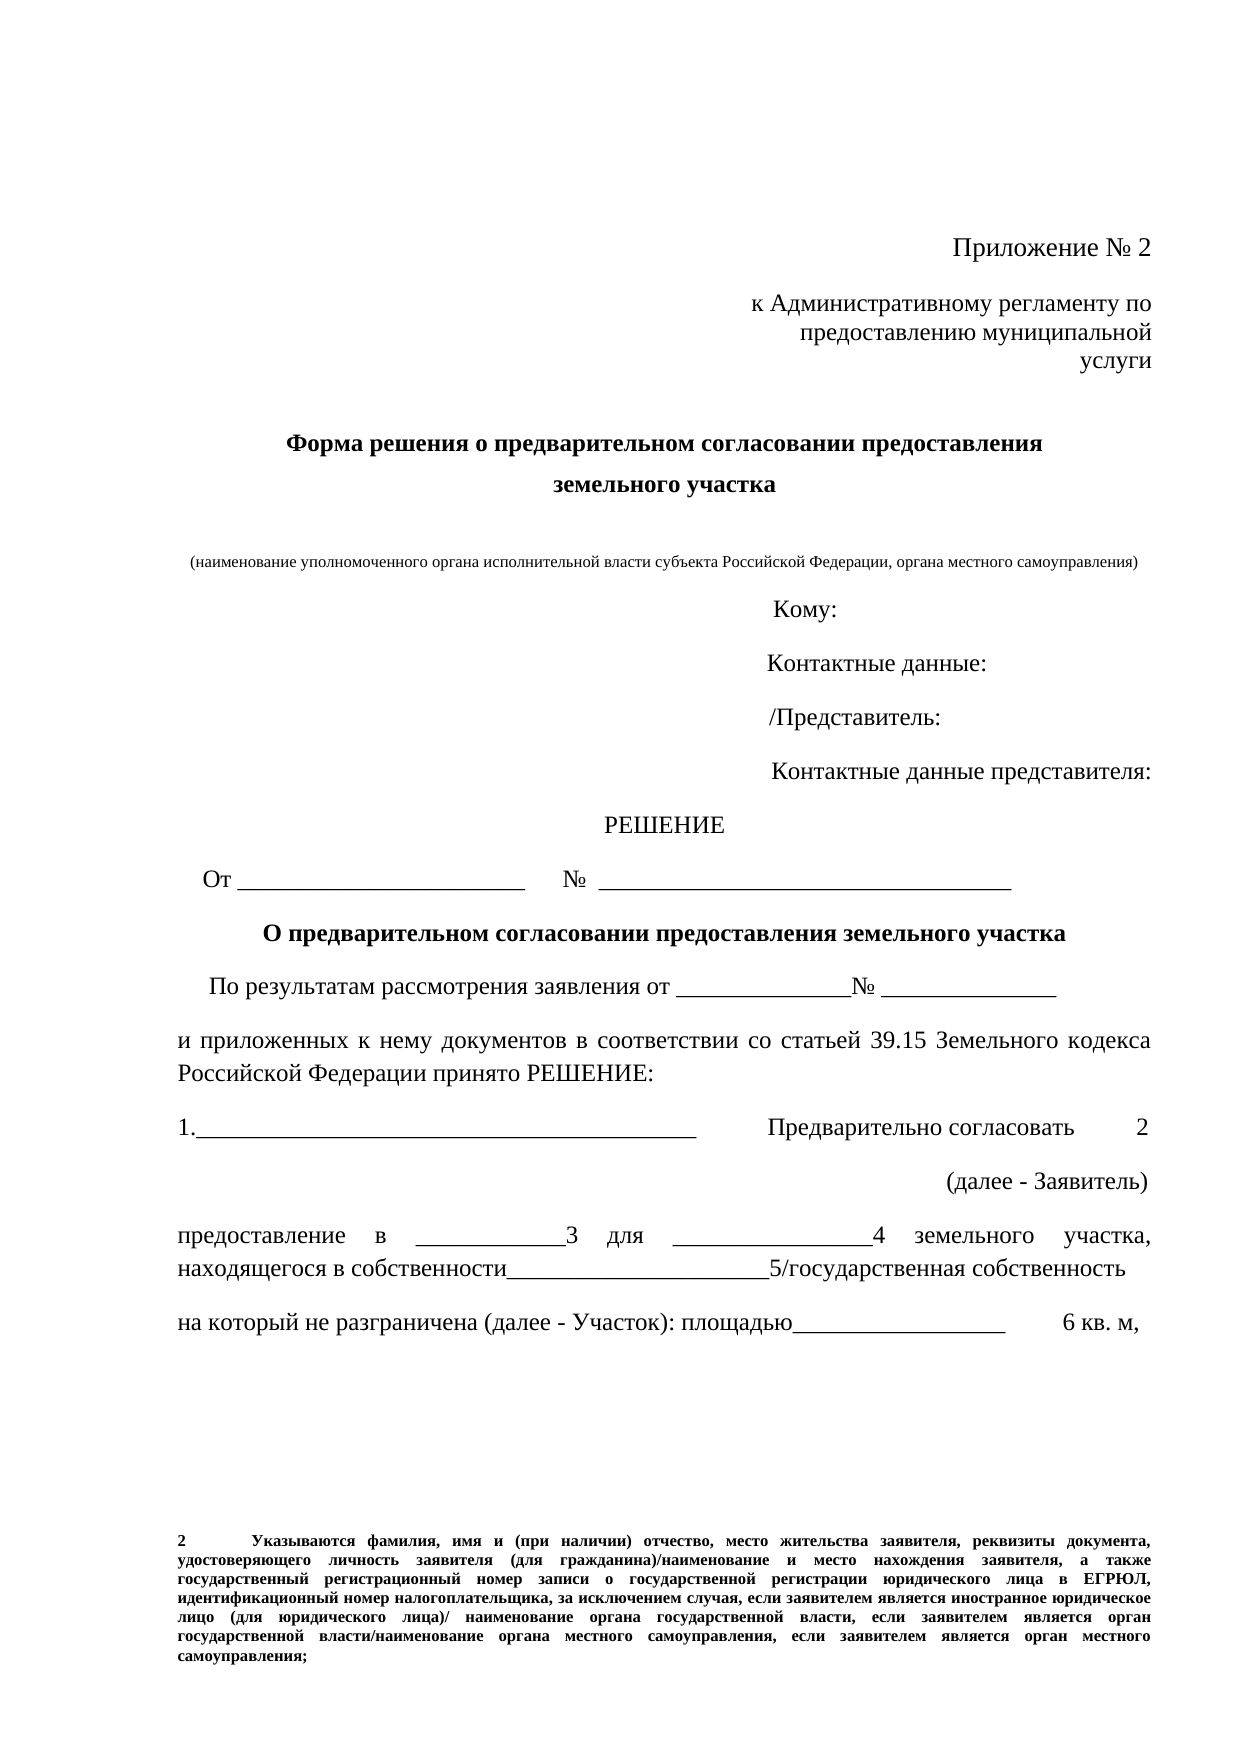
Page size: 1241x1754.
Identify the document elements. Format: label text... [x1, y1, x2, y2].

text (наименование уполномоченного органа исполнительной власти субъекта Российской Федерации, органа местного самоуправления) [177, 552, 1152, 571]
text Контактные данные: [177, 648, 1152, 677]
text 1.________________________________________ Предварительно согласовать 2 [177, 1112, 1152, 1141]
text /Представитель: [177, 702, 1152, 731]
text Кому: [177, 594, 1152, 623]
text О предварительном согласовании предоставления земельного участка [177, 918, 1152, 946]
text Контактные данные представителя: [177, 756, 1152, 785]
text РЕШЕНИЕ [177, 810, 1152, 839]
text предоставлению муниципальной [177, 317, 1152, 345]
text 2 Указываются фамилия, имя и (при наличии) отчество, место жительства заявителя, реквизиты документа, удостоверяющего личность заявителя (для гражданина)/наименование и место нахождения заявителя, а также государственный регистрационный номер записи о государственной регистрации юридического лица в ЕГРЮЛ, идентификационный номер налогоплательщика, за исключением случая, если заявителем является иностранное юридическое лицо (для юридического лица)/ наименование органа государственной власти, если заявителем является орган государственной власти/наименование органа местного самоуправления, если заявителем является орган местного самоуправления; [177, 1530, 1152, 1664]
text От _______________________ № _________________________________ [177, 864, 1152, 892]
text услуги [177, 345, 1152, 374]
text (далее - Заявитель) [177, 1166, 1152, 1195]
text Приложение № 2 [177, 231, 1152, 262]
text предоставление в ____________3 для ________________4 земельного участка, находящегося в собственности_____________________5/государственная собственность [177, 1220, 1152, 1282]
text и приложенных к нему документов в соответствии со статьей 39.15 Земельного кодекса Российской Федерации принято РЕШЕНИЕ: [177, 1025, 1152, 1087]
text По результатам рассмотрения заявления от ______________№ ______________ [177, 971, 1152, 1000]
text к Административному регламенту по [177, 288, 1152, 317]
text на который не разграничена (далее - Участок): площадью_________________ 6 кв. м, [177, 1307, 1152, 1336]
text земельного участка [177, 469, 1152, 498]
text Форма решения о предварительном согласовании предоставления [177, 428, 1152, 457]
